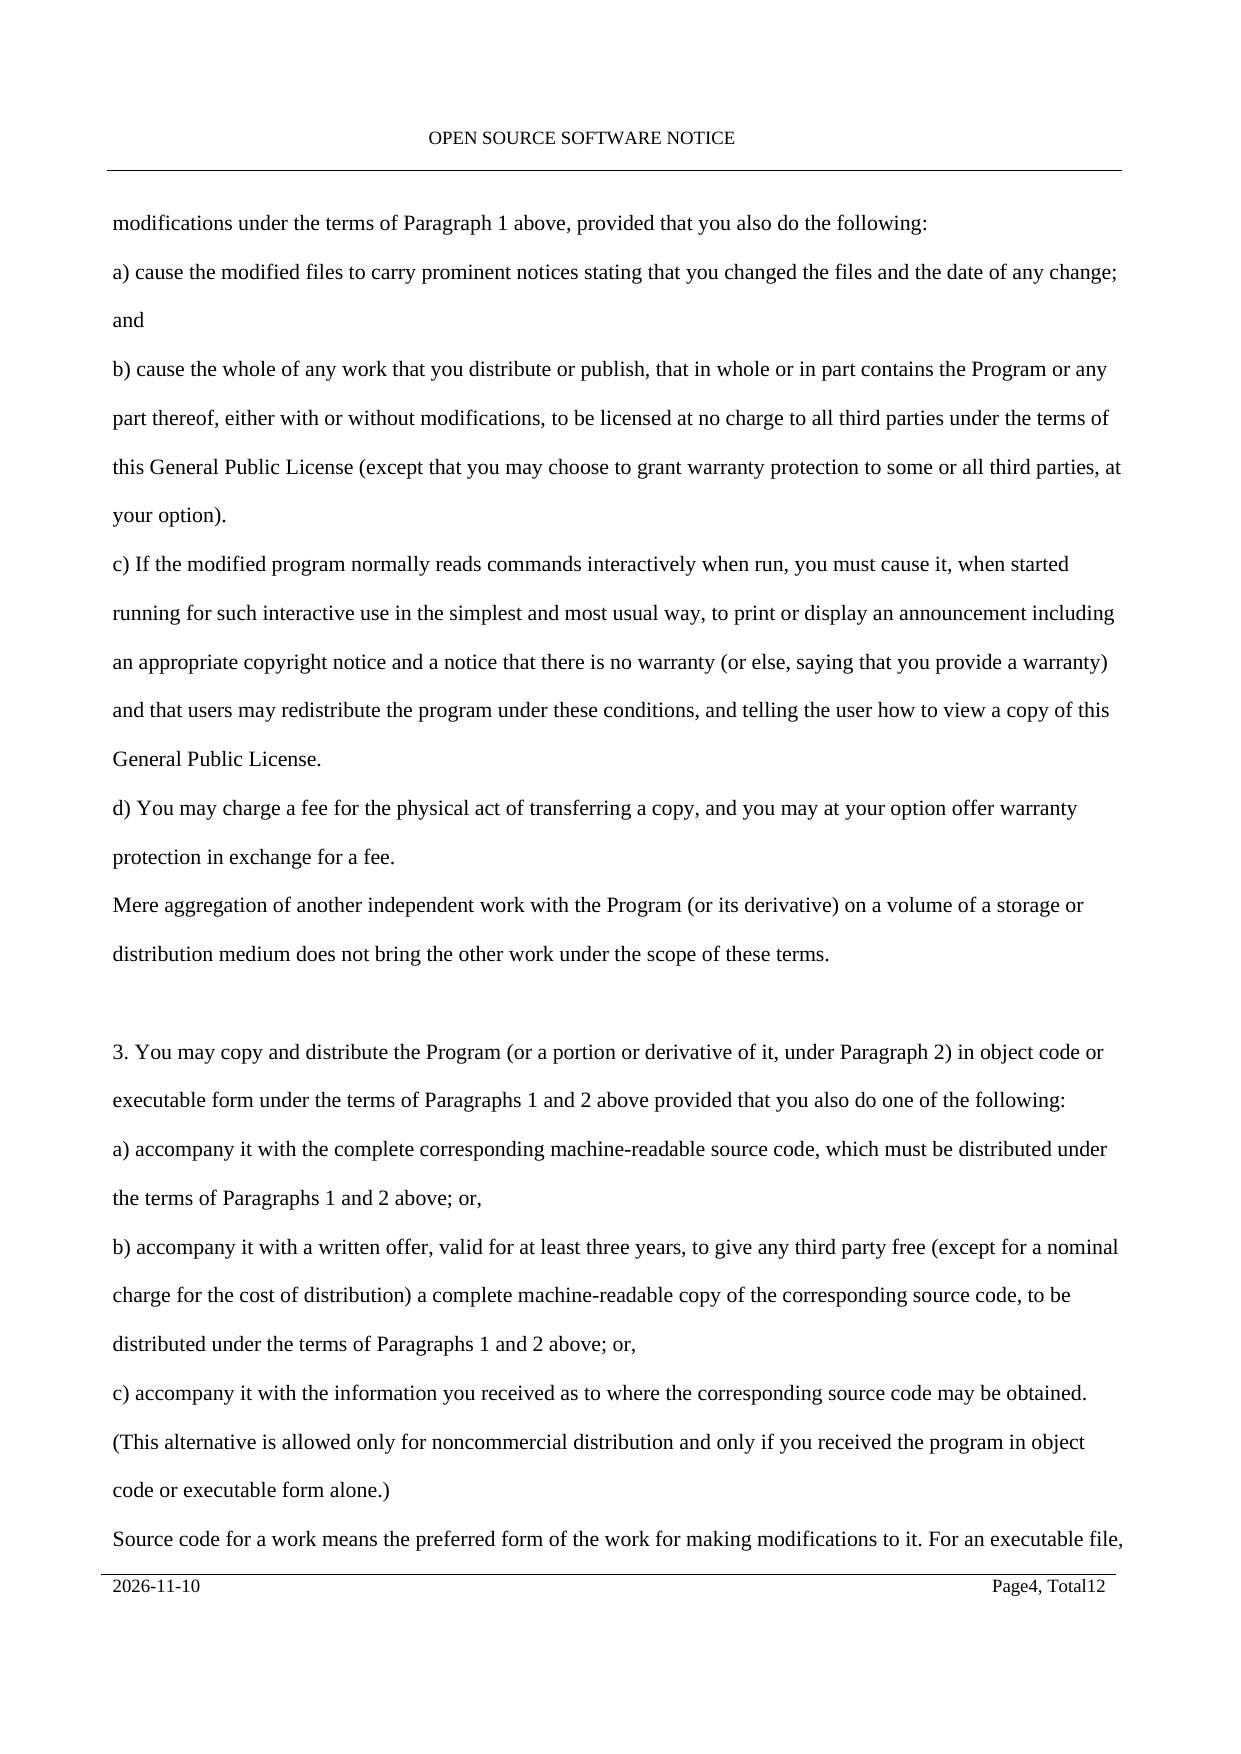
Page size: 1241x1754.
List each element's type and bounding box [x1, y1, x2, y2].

text [112, 206, 1128, 1555]
